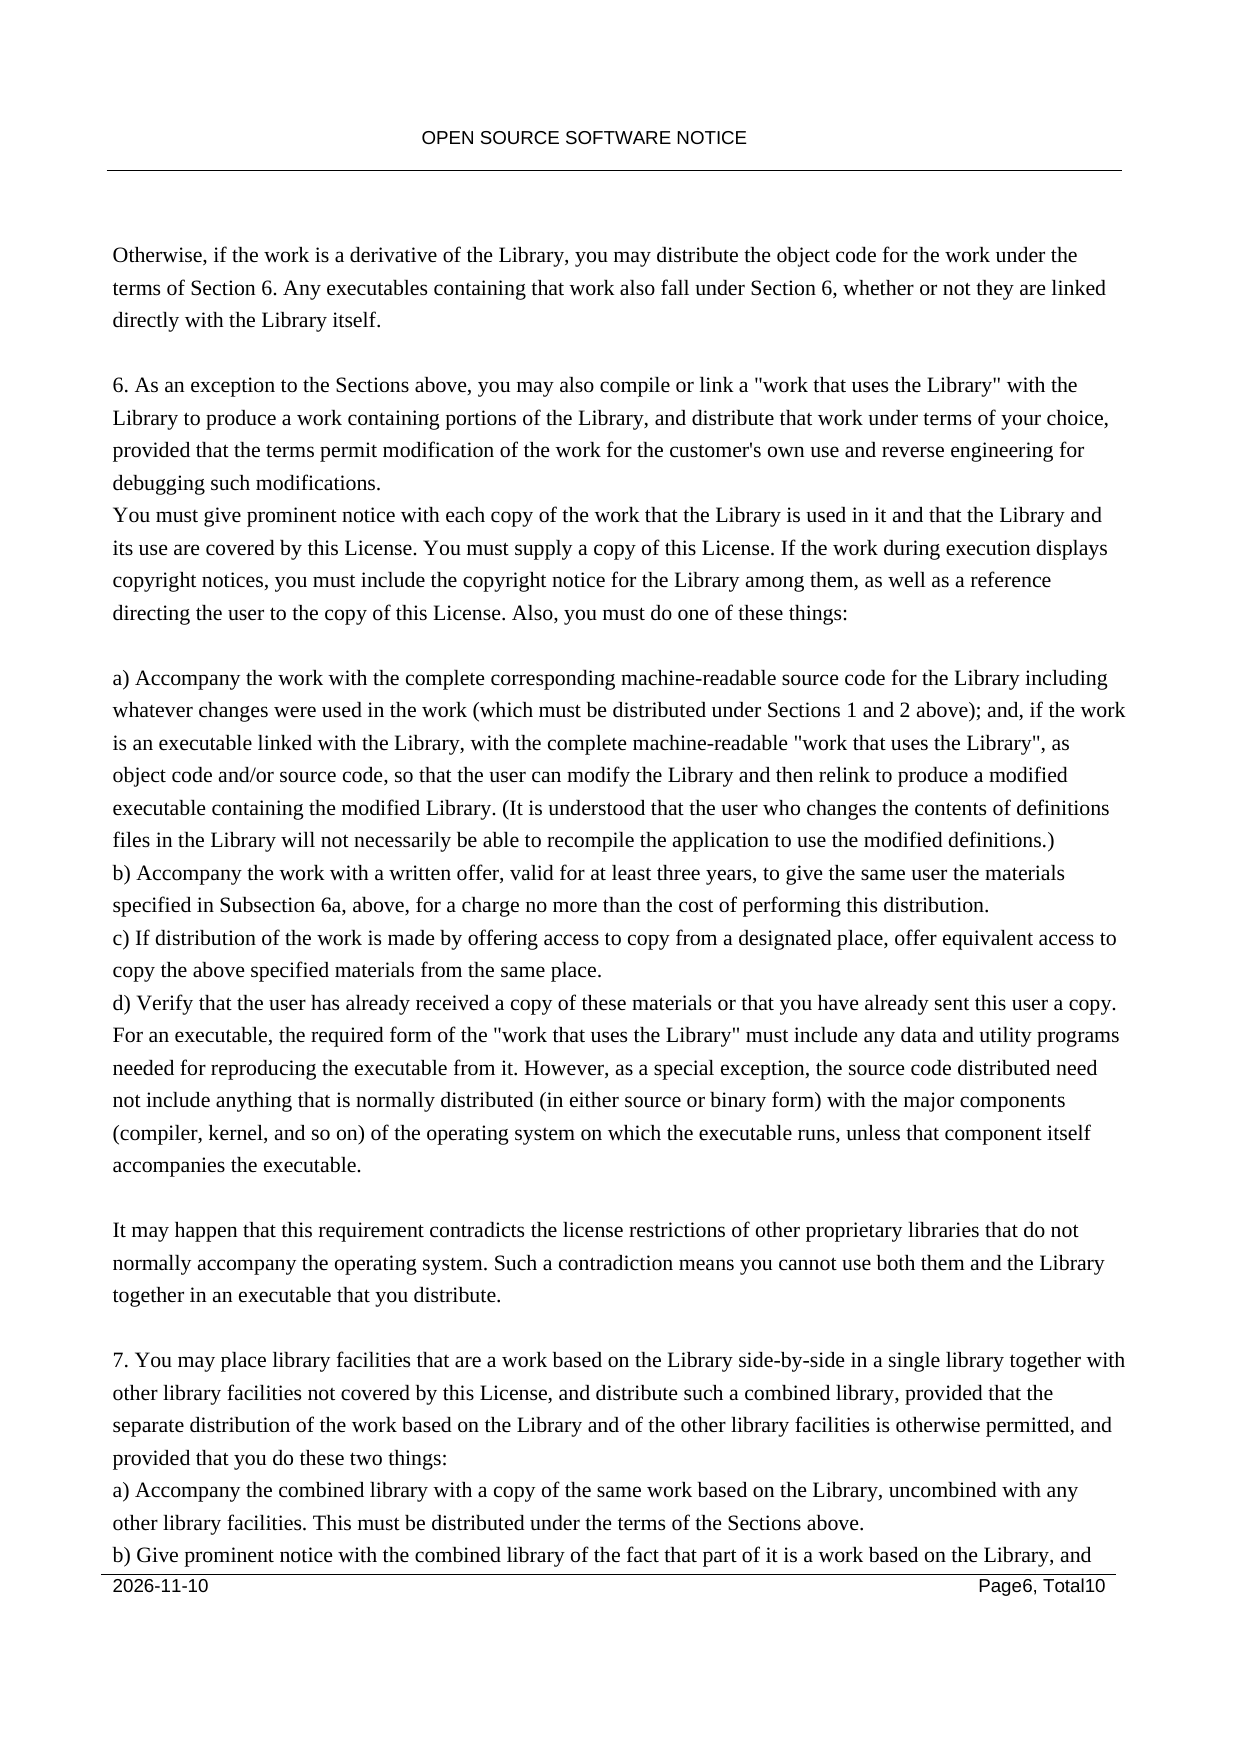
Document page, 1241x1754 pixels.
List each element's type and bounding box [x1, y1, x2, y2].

text [112, 206, 1128, 1571]
